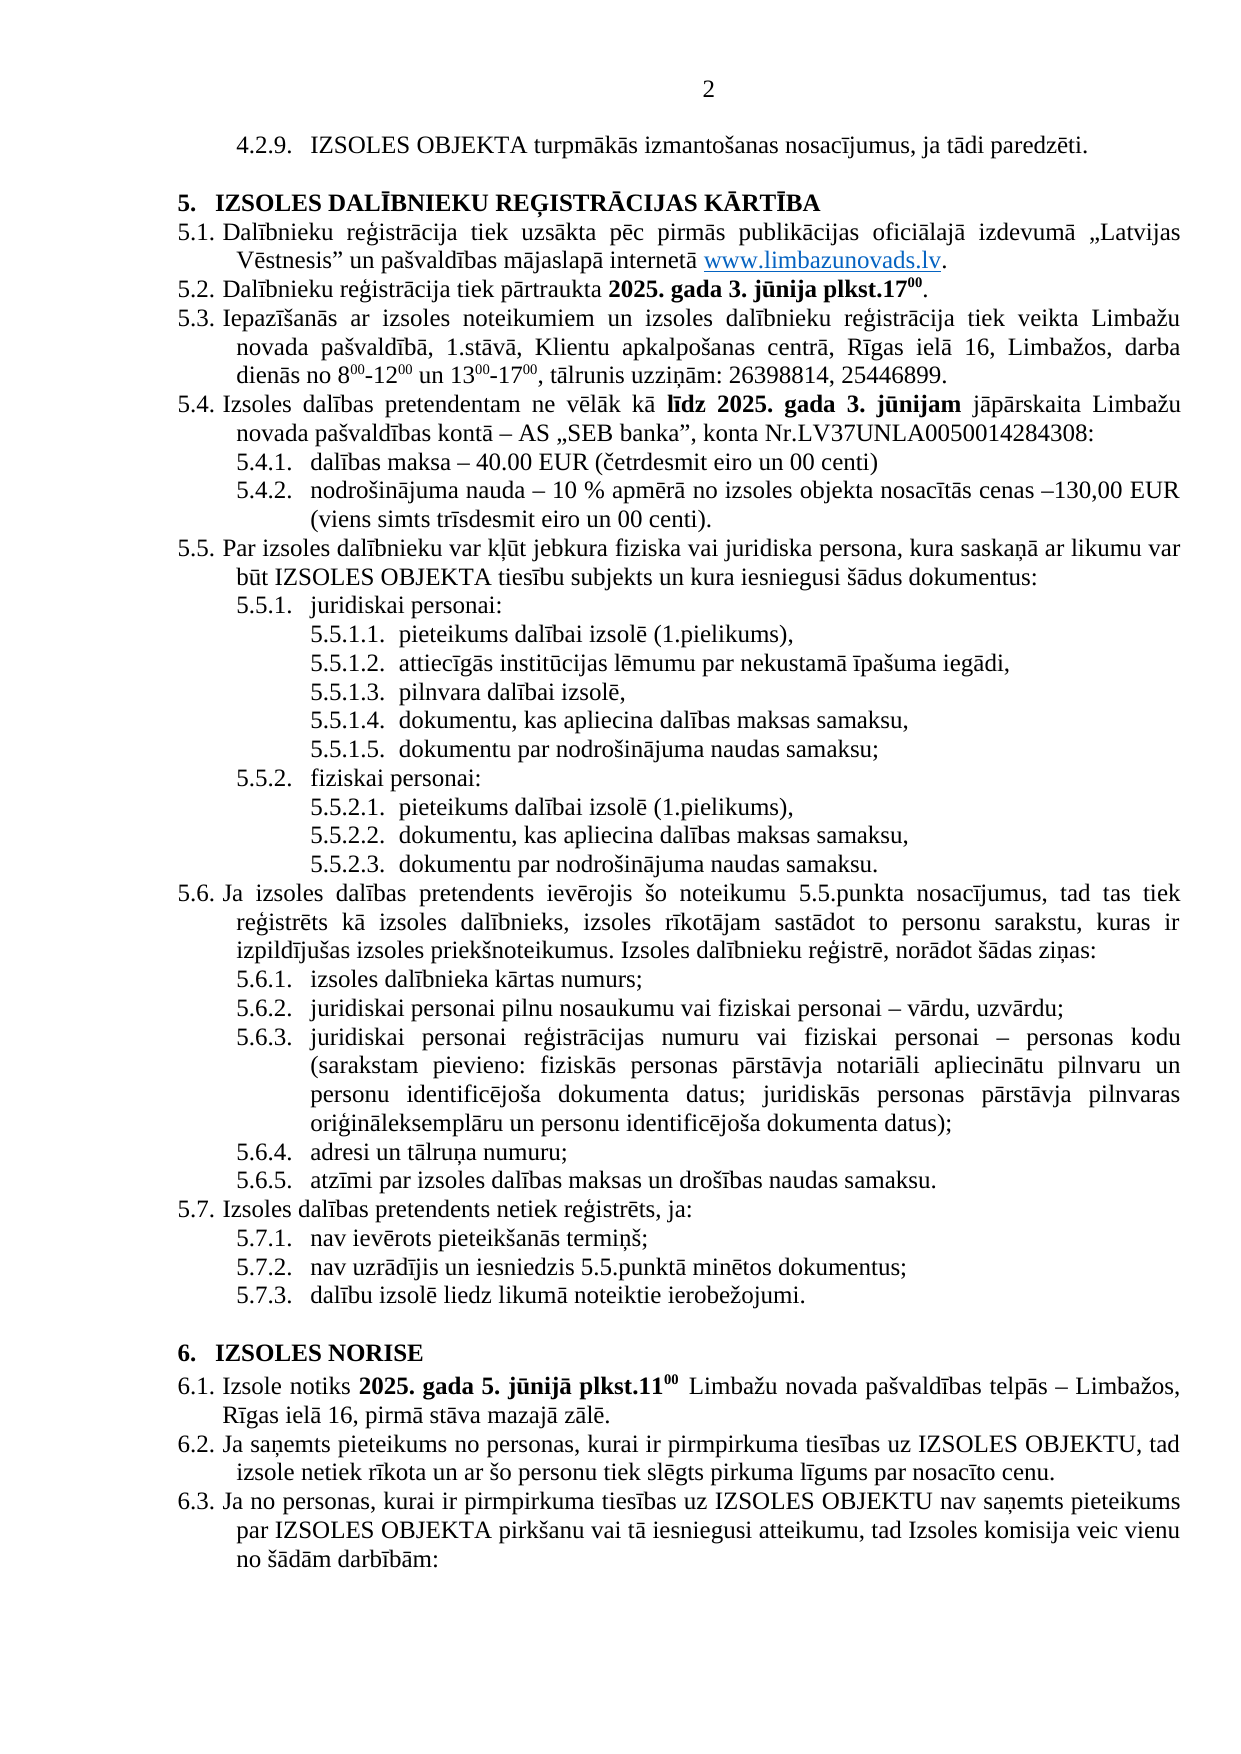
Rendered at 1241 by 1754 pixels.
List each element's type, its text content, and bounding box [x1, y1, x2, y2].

list Izsoles dalības pretendents netiek reģistrēts, ja: [177, 1194, 1181, 1223]
list Ja no personas, kurai ir pirmpirkuma tiesības uz IZSOLES OBJEKTU nav saņemts pieteikums par IZSOLES OBJEKTA pirkšanu vai tā iesniegusi atteikumu, tad Izsoles komisija veic vienu no šādām darbībām: [177, 1486, 1181, 1572]
list pieteikums dalībai izsolē (1.pielikums), [310, 619, 1181, 648]
list pilnvara dalībai izsolē, [310, 677, 1181, 706]
list dokumentu, kas apliecina dalības maksas samaksu, [310, 821, 1181, 849]
list nodrošinājuma nauda – 10 % apmērā no izsoles objekta nosacītās cenas –130,00 EUR (viens simts trīsdesmit eiro un 00 centi). [236, 476, 1181, 533]
list juridiskai personai: [236, 591, 1181, 619]
list Izsoles dalības pretendentam ne vēlāk kā līdz 2025. gada 3. jūnijam jāpārskaita Limbažu novada pašvaldības kontā – AS „SEB banka”, konta Nr.LV37UNLA0050014284308: [177, 389, 1181, 447]
list Par izsoles dalībnieku var kļūt jebkura fiziska vai juridiska persona, kura saskaņā ar likumu var būt IZSOLES OBJEKTA tiesību subjekts un kura iesniegusi šādus dokumentus: [177, 533, 1181, 591]
list dokumentu par nodrošinājuma naudas samaksu; [310, 734, 1181, 763]
list nav ievērots pieteikšanās termiņš; [236, 1223, 1181, 1252]
list izsolES objekta turpmākās izmantošanas nosacījumus, ja tādi paredzēti. [236, 131, 1181, 159]
list pieteikums dalībai izsolē (1.pielikums), [310, 792, 1181, 821]
list adresi un tālruņa numuru; [236, 1137, 1181, 1166]
list izsoles dalībnieka kārtas numurs; [236, 964, 1181, 993]
list attiecīgās institūcijas lēmumu par nekustamā īpašuma iegādi, [310, 648, 1181, 677]
list nav uzrādījis un iesniedzis 5.5.punktā minētos dokumentus; [236, 1252, 1181, 1281]
list dokumentu, kas apliecina dalības maksas samaksu, [310, 706, 1181, 734]
list Ja izsoles dalības pretendents ievērojis šo noteikumu 5.5.punkta nosacījumus, tad tas tiek reģistrēts kā izsoles dalībnieks, izsoles rīkotājam sastādot to personu sarakstu, kuras ir izpildījušas izsoles priekšnoteikumus. Izsoles dalībnieku reģistrē, norādot šādas ziņas: [177, 878, 1181, 964]
list dalības maksa – 40.00 EUR (četrdesmit eiro un 00 centi) [236, 447, 1181, 476]
list dokumentu par nodrošinājuma naudas samaksu. [310, 849, 1181, 878]
list Izsole notiks 2025. gada 5. jūnijā plkst.1100 Limbažu novada pašvaldības telpās – Limbažos, Rīgas ielā 16, pirmā stāva mazajā zālē. [177, 1371, 1181, 1429]
list Iepazīšanās ar izsoles noteikumiem un izsoles dalībnieku reģistrācija tiek veikta Limbažu novada pašvaldībā, 1.stāvā, Klientu apkalpošanas centrā, Rīgas ielā 16, Limbažos, darba dienās no 800-1200 un 1300-1700, tālrunis uzziņām: 26398814, 25446899. [177, 303, 1181, 389]
list atzīmi par izsoles dalības maksas un drošības naudas samaksu. [236, 1166, 1181, 1194]
list Dalībnieku reģistrācija tiek uzsākta pēc pirmās publikācijas oficiālajā izdevumā „Latvijas Vēstnesis” un pašvaldības mājaslapā internetā www.limbazunovads.lv. [177, 217, 1181, 274]
list fiziskai personai: [236, 763, 1181, 792]
list Dalībnieku reģistrācija tiek pārtraukta 2025. gada 3. jūnija plkst.1700. [177, 274, 1181, 303]
list dalību izsolē liedz likumā noteiktie ierobežojumi. [236, 1281, 1181, 1309]
list IZSOLES NORISE [177, 1338, 1181, 1367]
list IZSOLES DALĪBNIEKU REĢISTRĀCIJAS KĀRTĪBA [177, 188, 1181, 217]
list juridiskai personai reģistrācijas numuru vai fiziskai personai – personas kodu (sarakstam pievieno: fiziskās personas pārstāvja notariāli apliecinātu pilnvaru un personu identificējoša dokumenta datus; juridiskās personas pārstāvja pilnvaras oriģināleksemplāru un personu identificējoša dokumenta datus); [236, 1022, 1181, 1137]
list juridiskai personai pilnu nosaukumu vai fiziskai personai – vārdu, uzvārdu; [236, 993, 1181, 1022]
list Ja saņemts pieteikums no personas, kurai ir pirmpirkuma tiesības uz IZSOLES OBJEKTU, tad izsole netiek rīkota un ar šo personu tiek slēgts pirkuma līgums par nosacīto cenu. [177, 1429, 1181, 1486]
